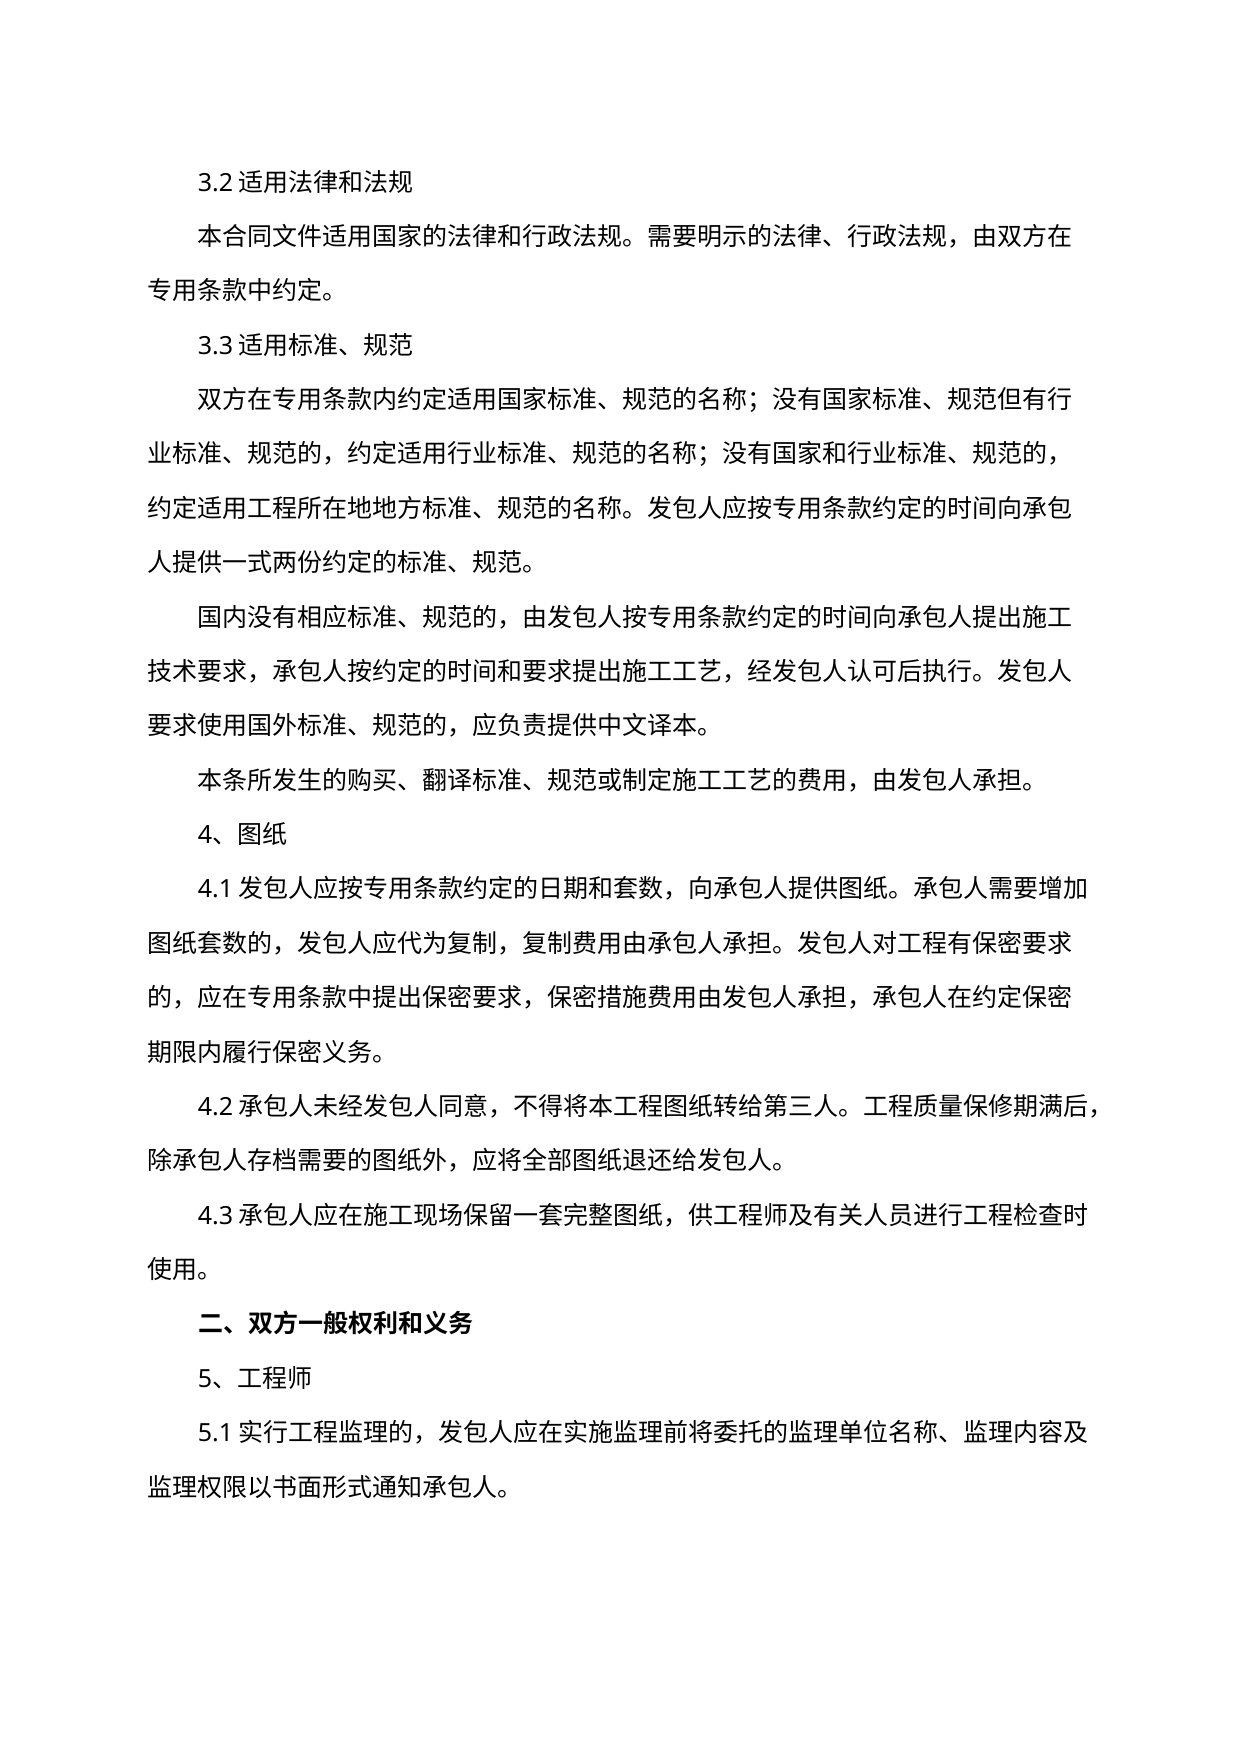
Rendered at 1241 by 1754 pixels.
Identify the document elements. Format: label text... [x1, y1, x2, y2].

text 4.3承包人应在施工现场保留一套完整图纸，供工程师及有关人员进行工程检查时使用。 [148, 1195, 1093, 1286]
text 双方在专用条款内约定适用国家标准、规范的名称；没有国家标准、规范但有行业标准、规范的，约定适用行业标准、规范的名称；没有国家和行业标准、规范的，约定适用工程所在地地方标准、规范的名称。发包人应按专用条款约定的时间向承包人提供一式两份约定的标准、规范。 [148, 379, 1093, 579]
text 5、工程师 [148, 1358, 1093, 1394]
text 3.3适用标准、规范 [148, 325, 1093, 361]
text 本条所发生的购买、翻译标准、规范或制定施工工艺的费用，由发包人承担。 [148, 760, 1093, 796]
text 3.2适用法律和法规 [148, 162, 1093, 198]
text 4、图纸 [148, 814, 1093, 851]
text 4.2承包人未经发包人同意，不得将本工程图纸转给第三人。工程质量保修期满后，除承包人存档需要的图纸外，应将全部图纸退还给发包人。 [148, 1086, 1093, 1177]
text 本合同文件适用国家的法律和行政法规。需要明示的法律、行政法规，由双方在专用条款中约定。 [148, 216, 1093, 307]
text 4.1发包人应按专用条款约定的日期和套数，向承包人提供图纸。承包人需要增加图纸套数的，发包人应代为复制，复制费用由承包人承担。发包人对工程有保密要求的，应在专用条款中提出保密要求，保密措施费用由发包人承担，承包人在约定保密期限内履行保密义务。 [148, 869, 1093, 1068]
text 国内没有相应标准、规范的，由发包人按专用条款约定的时间向承包人提出施工技术要求，承包人按约定的时间和要求提出施工工艺，经发包人认可后执行。发包人要求使用国外标准、规范的，应负责提供中文译本。 [148, 597, 1093, 742]
text 5.1实行工程监理的，发包人应在实施监理前将委托的监理单位名称、监理内容及监理权限以书面形式通知承包人。 [148, 1413, 1093, 1503]
text 二、双方一般权利和义务 [148, 1304, 1093, 1340]
